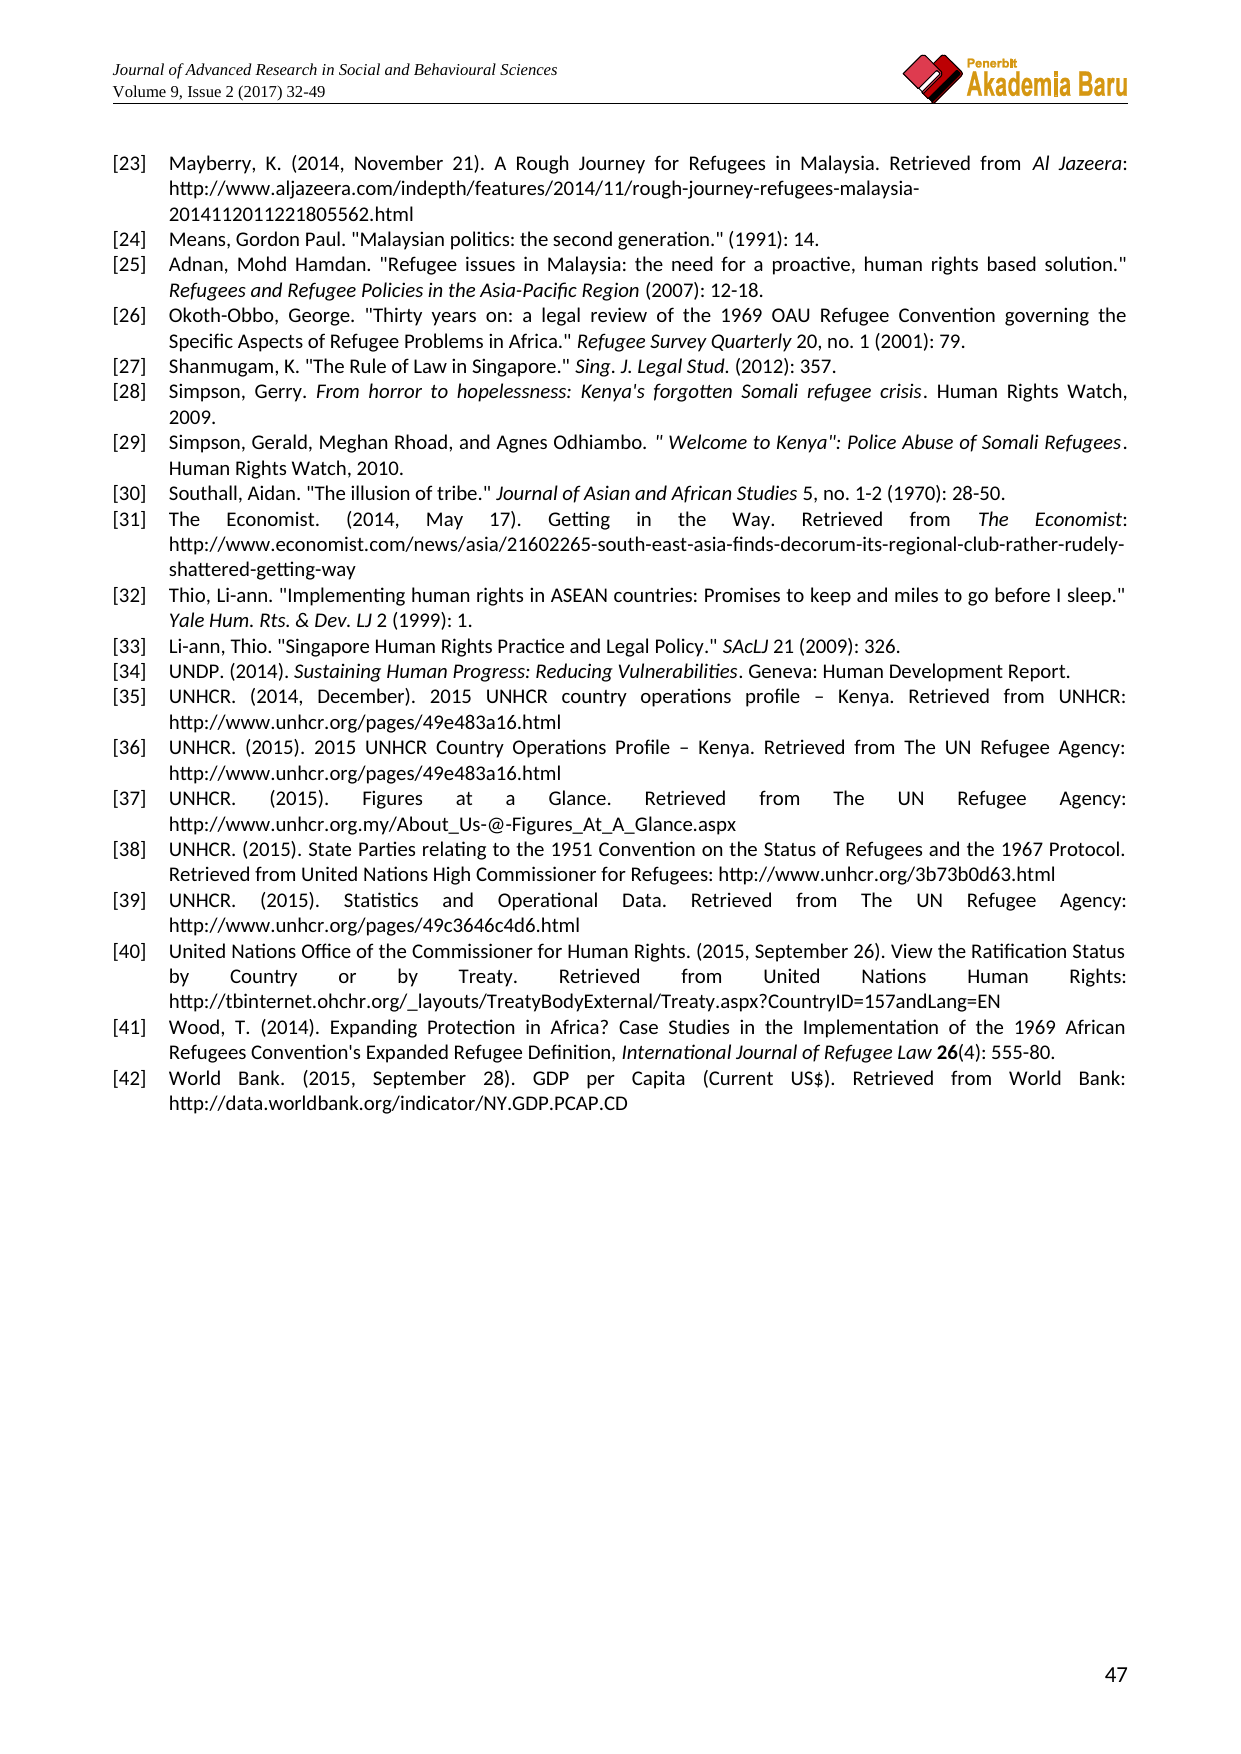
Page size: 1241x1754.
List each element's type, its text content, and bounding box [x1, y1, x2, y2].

text [27] Shanmugam, K. "The Rule of Law in Singapore." Sing. J. Legal Stud. (2012): 357. [112, 353, 1128, 379]
text [28] Simpson, Gerry. From horror to hopelessness: Kenya's forgotten Somali refugee crisis. Human Rights Watch, 2009. [112, 379, 1128, 429]
text [40] United Nations Office of the Commissioner for Human Rights. (2015, September 26). View the Ratification Status by Country or by Treaty. Retrieved from United Nations Human Rights: http://tbinternet.ohchr.org/_layouts/TreatyBodyExternal/Treaty.aspx?CountryID=157andLang=EN [112, 938, 1128, 1014]
text [42] World Bank. (2015, September 28). GDP per Capita (Current US$). Retrieved from World Bank: http://data.worldbank.org/indicator/NY.GDP.PCAP.CD [112, 1065, 1128, 1116]
text [23] Mayberry, K. (2014, November 21). A Rough Journey for Refugees in Malaysia. Retrieved from Al Jazeera: http://www.aljazeera.com/indepth/features/2014/11/rough-journey-refugees-malaysia-2014112011221805562.html [112, 150, 1128, 226]
text [24] Means, Gordon Paul. "Malaysian politics: the second generation." (1991): 14. [112, 226, 1128, 252]
text [36] UNHCR. (2015). 2015 UNHCR Country Operations Profile – Kenya. Retrieved from The UN Refugee Agency: http://www.unhcr.org/pages/49e483a16.html [112, 734, 1128, 785]
text [37] UNHCR. (2015). Figures at a Glance. Retrieved from The UN Refugee Agency: http://www.unhcr.org.my/About_Us-@-Figures_At_A_Glance.aspx [112, 785, 1128, 836]
text [29] Simpson, Gerald, Meghan Rhoad, and Agnes Odhiambo. " Welcome to Kenya": Police Abuse of Somali Refugees. Human Rights Watch, 2010. [112, 429, 1128, 480]
text [26] Okoth-Obbo, George. "Thirty years on: a legal review of the 1969 OAU Refugee Convention governing the Specific Aspects of Refugee Problems in Africa." Refugee Survey Quarterly 20, no. 1 (2001): 79. [112, 302, 1128, 353]
text [39] UNHCR. (2015). Statistics and Operational Data. Retrieved from The UN Refugee Agency: http://www.unhcr.org/pages/49c3646c4d6.html [112, 887, 1128, 938]
text [38] UNHCR. (2015). State Parties relating to the 1951 Convention on the Status of Refugees and the 1967 Protocol. Retrieved from United Nations High Commissioner for Refugees: http://www.unhcr.org/3b73b0d63.html [112, 836, 1128, 887]
text [31] The Economist. (2014, May 17). Getting in the Way. Retrieved from The Economist: http://www.economist.com/news/asia/21602265-south-east-asia-finds-decorum-its-regional-club-rather-rudely-shattered-getting-way [112, 506, 1128, 582]
text [33] Li-ann, Thio. "Singapore Human Rights Practice and Legal Policy." SAcLJ 21 (2009): 326. [112, 633, 1128, 658]
text [34] UNDP. (2014). Sustaining Human Progress: Reducing Vulnerabilities. Geneva: Human Development Report. [112, 658, 1128, 684]
text [32] Thio, Li-ann. "Implementing human rights in ASEAN countries: Promises to keep and miles to go before I sleep." Yale Hum. Rts. & Dev. LJ 2 (1999): 1. [112, 582, 1128, 633]
text [25] Adnan, Mohd Hamdan. "Refugee issues in Malaysia: the need for a proactive, human rights based solution." Refugees and Refugee Policies in the Asia-Pacific Region (2007): 12-18. [112, 252, 1128, 302]
text [41] Wood, T. (2014). Expanding Protection in Africa? Case Studies in the Implementation of the 1969 African Refugees Convention's Expanded Refugee Definition, International Journal of Refugee Law 26(4): 555-80. [112, 1014, 1128, 1065]
text [35] UNHCR. (2014, December). 2015 UNHCR country operations profile – Kenya. Retrieved from UNHCR: http://www.unhcr.org/pages/49e483a16.html [112, 684, 1128, 734]
text [30] Southall, Aidan. "The illusion of tribe." Journal of Asian and African Studies 5, no. 1-2 (1970): 28-50. [112, 480, 1128, 506]
